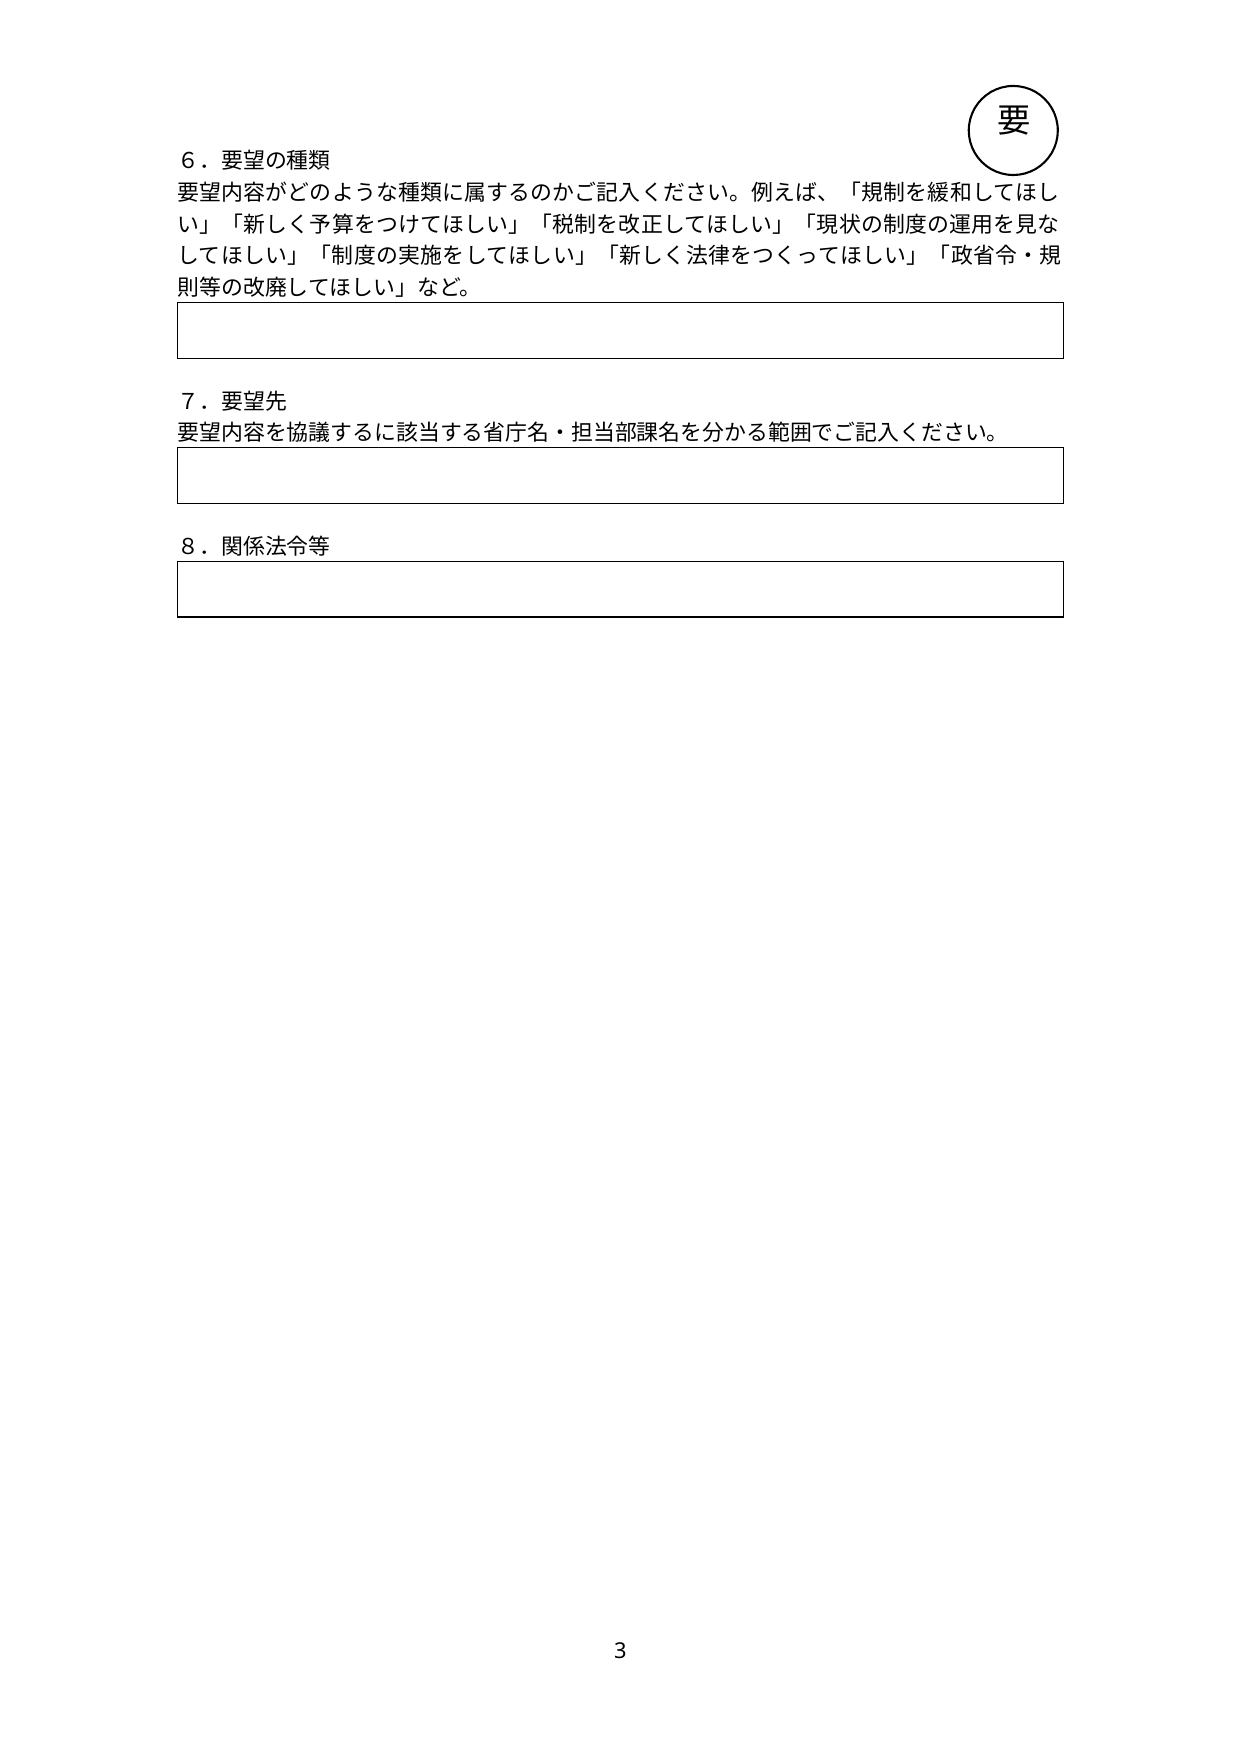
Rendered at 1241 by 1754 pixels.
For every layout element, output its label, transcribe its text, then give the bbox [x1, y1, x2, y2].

table_header [178, 562, 1063, 616]
text 要望内容を協議するに該当する省庁名・担当部課名を分かる範囲でご記入ください。 [177, 415, 1063, 447]
text ６．要望の種類 [177, 143, 1063, 175]
text ７．要望先 [177, 384, 1063, 415]
text ８．関係法令等 [177, 529, 1063, 561]
table_header [178, 448, 1063, 503]
text 要望内容がどのような種類に属するのかご記入ください。例えば、「規制を緩和してほしい」「新しく予算をつけてほしい」「税制を改正してほしい」「現状の制度の運用を見なしてほしい」「制度の実施をしてほしい」「新しく法律をつくってほしい」「政省令・規則等の改廃してほしい」など。 [177, 175, 1063, 302]
table_header [178, 303, 1063, 358]
